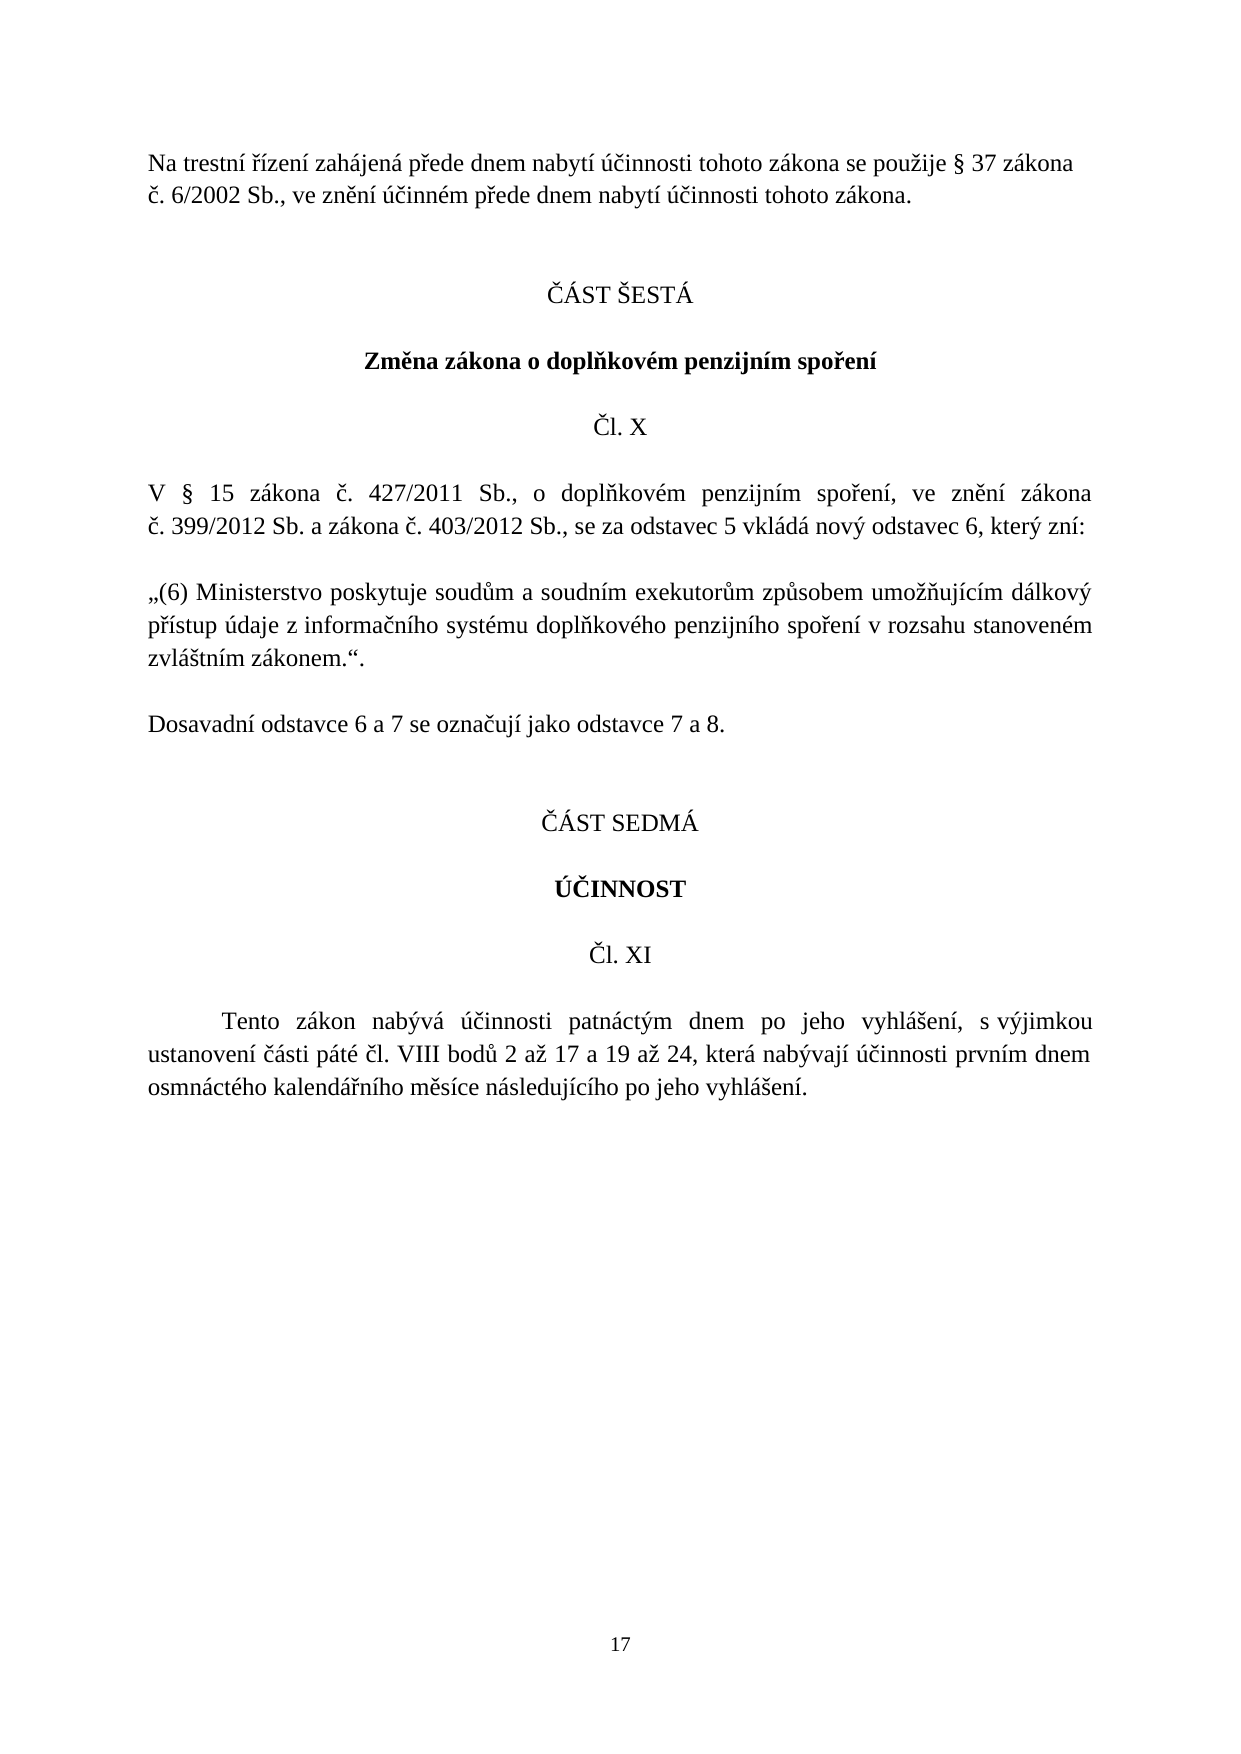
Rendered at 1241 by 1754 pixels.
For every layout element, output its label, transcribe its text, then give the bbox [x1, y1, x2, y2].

text ČÁST SEDMÁ [148, 808, 1093, 837]
text Změna zákona o doplňkovém penzijním spoření [148, 346, 1093, 374]
text ÚČINNOST [148, 874, 1093, 903]
text Čl. XI [148, 940, 1093, 969]
text V § 15 zákona č. 427/2011 Sb., o doplňkovém penzijním spoření, ve znění zákona č. 399/2012 Sb. a zákona č. 403/2012 Sb., se za odstavec 5 vkládá nový odstavec 6, který zní: [148, 478, 1093, 539]
text ČÁST ŠESTÁ [148, 280, 1093, 308]
text „(6) Ministerstvo poskytuje soudům a soudním exekutorům způsobem umožňujícím dálkový přístup údaje z informačního systému doplňkového penzijního spoření v rozsahu stanoveném zvláštním zákonem.“. [148, 577, 1093, 672]
text Čl. X [148, 412, 1093, 441]
text Dosavadní odstavce 6 a 7 se označují jako odstavce 7 a 8. [148, 709, 1093, 738]
text Na trestní řízení zahájená přede dnem nabytí účinnosti tohoto zákona se použije § 37 zákona č. 6/2002 Sb., ve znění účinném přede dnem nabytí účinnosti tohoto zákona. [148, 148, 1093, 209]
text Tento zákon nabývá účinnosti patnáctým dnem po jeho vyhlášení, s výjimkou ustanovení části páté čl. VIII bodů 2 až 17 a 19 až 24, která nabývají účinnosti prvním dnem osmnáctého kalendářního měsíce následujícího po jeho vyhlášení. [148, 1006, 1093, 1101]
